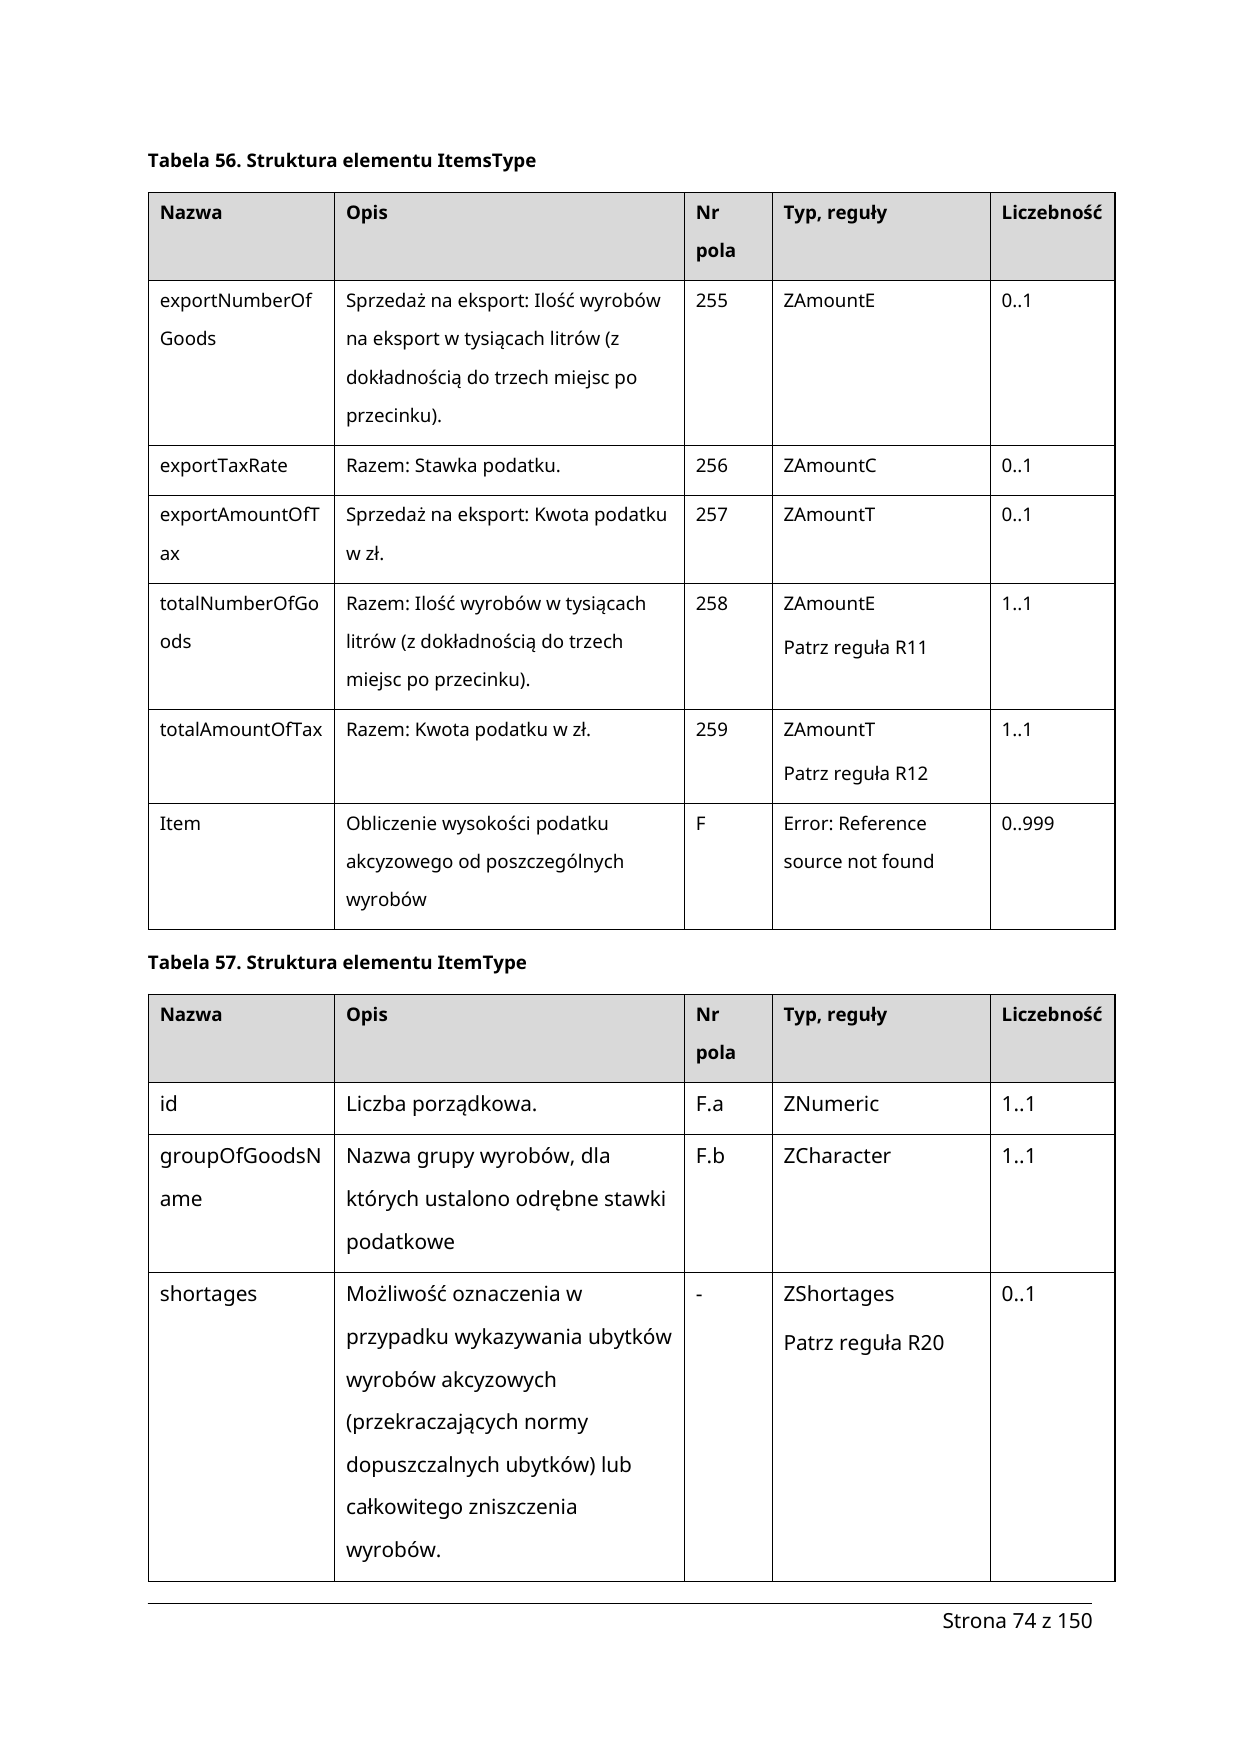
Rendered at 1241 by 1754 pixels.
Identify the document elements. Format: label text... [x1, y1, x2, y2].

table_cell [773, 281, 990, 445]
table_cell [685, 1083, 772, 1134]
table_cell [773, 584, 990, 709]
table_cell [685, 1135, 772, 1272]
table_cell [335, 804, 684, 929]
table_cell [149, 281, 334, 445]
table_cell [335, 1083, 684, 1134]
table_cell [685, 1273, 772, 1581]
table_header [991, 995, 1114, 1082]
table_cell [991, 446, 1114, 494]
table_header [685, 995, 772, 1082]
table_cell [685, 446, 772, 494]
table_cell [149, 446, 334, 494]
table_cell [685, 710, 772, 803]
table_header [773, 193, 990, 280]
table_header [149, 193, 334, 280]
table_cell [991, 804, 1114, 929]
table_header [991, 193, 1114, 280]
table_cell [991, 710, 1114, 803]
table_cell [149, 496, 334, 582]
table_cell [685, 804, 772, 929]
text Tabela 57. Struktura elementu ItemType [148, 949, 1092, 974]
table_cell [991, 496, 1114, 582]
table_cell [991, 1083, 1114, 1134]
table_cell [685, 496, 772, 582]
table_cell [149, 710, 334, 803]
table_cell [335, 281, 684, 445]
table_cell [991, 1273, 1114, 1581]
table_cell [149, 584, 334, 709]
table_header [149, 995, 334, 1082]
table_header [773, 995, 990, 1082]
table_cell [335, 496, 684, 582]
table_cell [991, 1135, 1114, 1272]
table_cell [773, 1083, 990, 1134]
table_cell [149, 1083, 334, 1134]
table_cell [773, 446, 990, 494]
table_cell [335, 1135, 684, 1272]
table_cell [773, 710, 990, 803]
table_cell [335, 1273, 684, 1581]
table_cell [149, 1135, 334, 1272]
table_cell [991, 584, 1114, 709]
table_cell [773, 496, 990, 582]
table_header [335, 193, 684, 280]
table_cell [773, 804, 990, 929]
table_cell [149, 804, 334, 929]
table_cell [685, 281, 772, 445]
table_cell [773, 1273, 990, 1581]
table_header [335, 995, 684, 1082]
text Tabela 56. Struktura elementu ItemsType [148, 148, 1092, 173]
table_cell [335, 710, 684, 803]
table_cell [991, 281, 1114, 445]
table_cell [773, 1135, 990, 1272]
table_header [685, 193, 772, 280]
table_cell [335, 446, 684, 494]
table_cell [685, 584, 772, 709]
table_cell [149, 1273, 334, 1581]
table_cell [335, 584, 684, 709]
